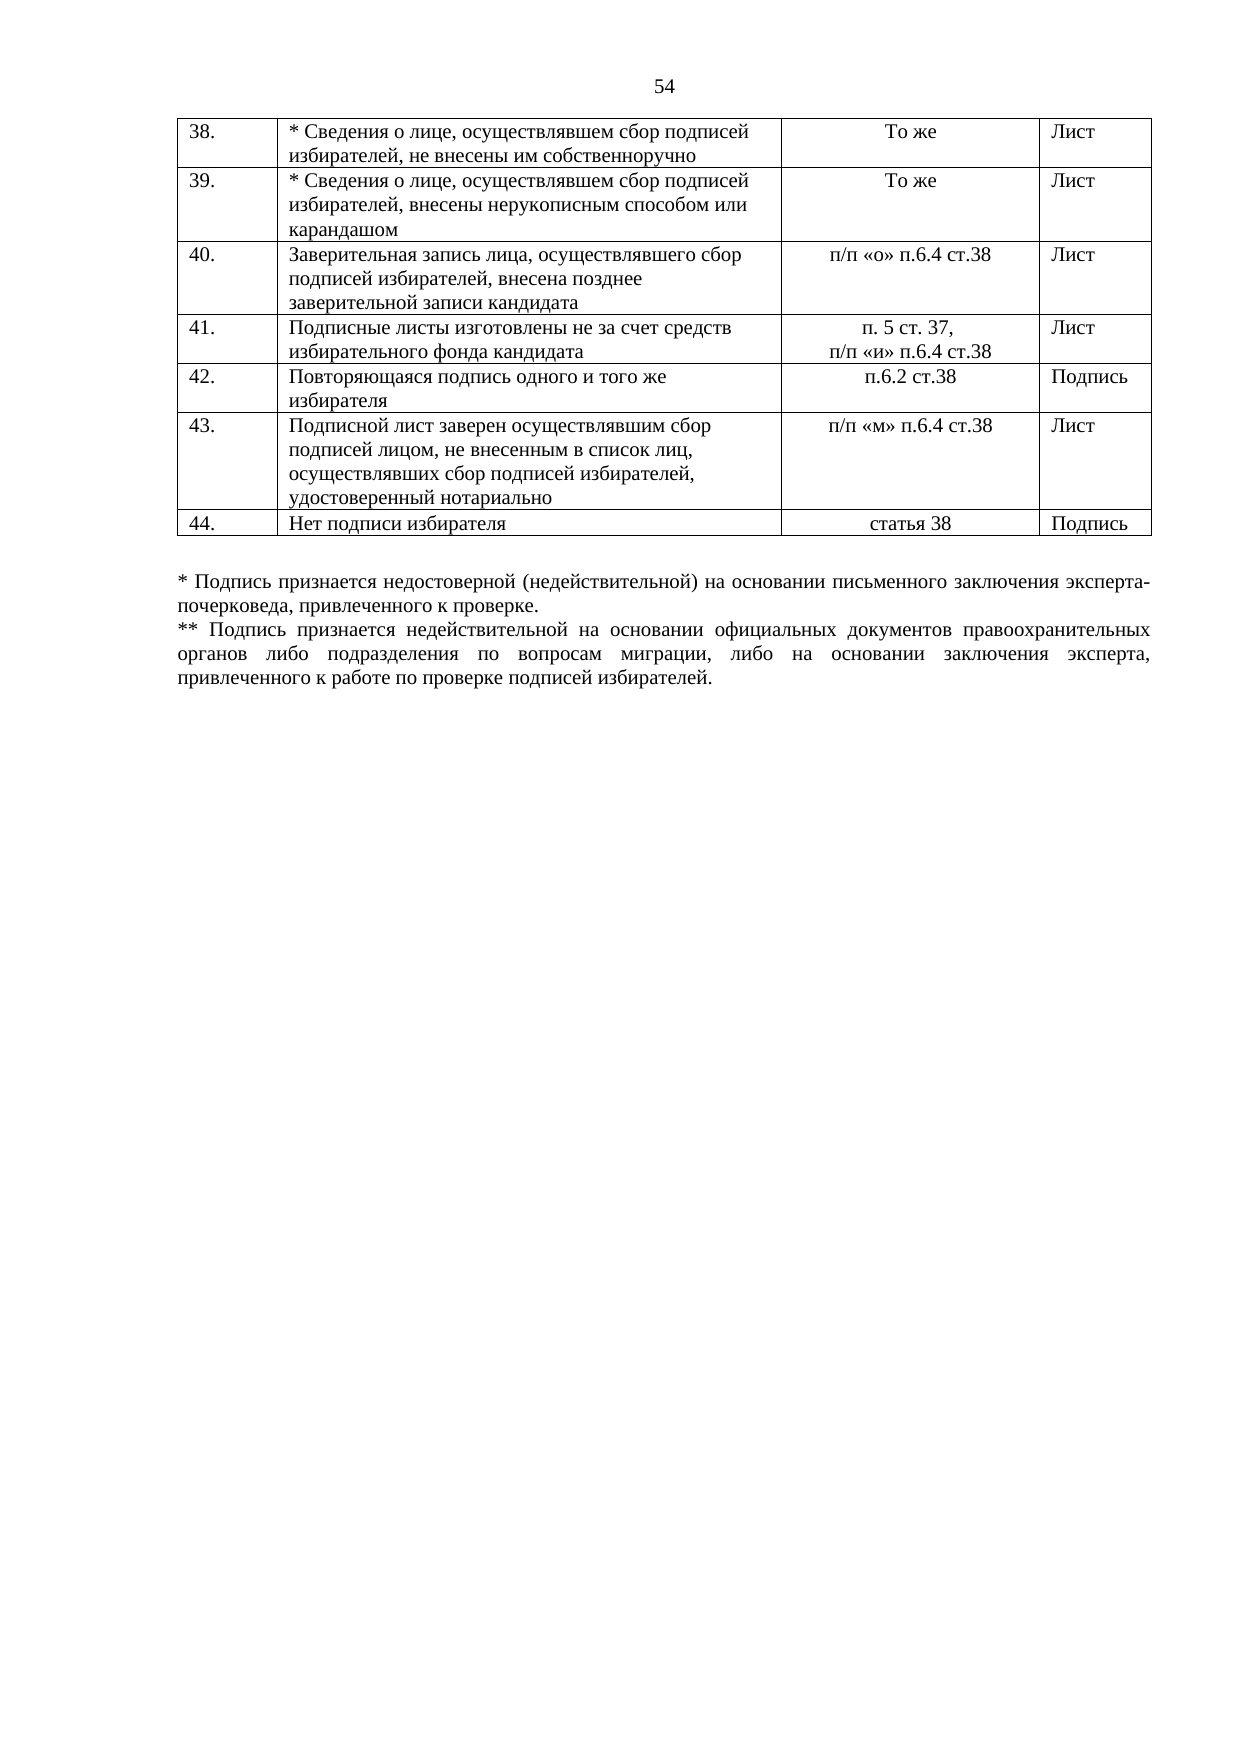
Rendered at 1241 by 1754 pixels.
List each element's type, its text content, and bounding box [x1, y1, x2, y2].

table_cell Повторяющаяся подпись одного и того же избирателя [278, 364, 781, 412]
table_cell [178, 364, 277, 412]
table_cell Подпись [1040, 364, 1151, 412]
table_cell [178, 315, 277, 363]
table_cell [178, 510, 277, 534]
table_cell Нет подписи избирателя [278, 510, 781, 534]
table_cell Заверительная запись лица, осуществлявшего сбор подписей избирателей, внесена позднее заверительной записи кандидата [278, 242, 781, 314]
table_cell [178, 242, 277, 314]
text * Подпись признается недостоверной (недействительной) на основании письменного заключения эксперта-почерковеда, привлеченного к проверке. [177, 569, 1152, 617]
table_cell То же [782, 119, 1039, 167]
table_cell [178, 119, 277, 167]
table_cell Подписные листы изготовлены не за счет средств избирательного фонда кандидата [278, 315, 781, 363]
table_cell статья 38 [782, 510, 1039, 534]
table_cell То же [782, 168, 1039, 241]
table_cell * Сведения о лице, осуществлявшем сбор подписей избирателей, внесены нерукописным способом или карандашом [278, 168, 781, 241]
table_cell Лист [1040, 168, 1151, 241]
table_cell Лист [1040, 119, 1151, 167]
table_cell п. 5 ст. 37, п/п «и» п.6.4 ст.38 [782, 315, 1039, 363]
table_cell Лист [1040, 413, 1151, 509]
table_cell Лист [1040, 242, 1151, 314]
table_cell Подпись [1040, 510, 1151, 534]
table_cell Подписной лист заверен осуществлявшим сбор подписей лицом, не внесенным в список лиц, осуществлявших сбор подписей избирателей, удостоверенный нотариально [278, 413, 781, 509]
table_cell п/п «м» п.6.4 ст.38 [782, 413, 1039, 509]
table_cell [178, 168, 277, 241]
text ** Подпись признается недействительной на основании официальных документов правоохранительных органов либо подразделения по вопросам миграции, либо на основании заключения эксперта, привлеченного к работе по проверке подписей избирателей. [177, 617, 1152, 689]
table_cell [178, 413, 277, 509]
table_cell * Сведения о лице, осуществлявшем сбор подписей избирателей, не внесены им собственноручно [278, 119, 781, 167]
table_cell п.6.2 ст.38 [782, 364, 1039, 412]
table_cell Лист [1040, 315, 1151, 363]
table_cell п/п «о» п.6.4 ст.38 [782, 242, 1039, 314]
